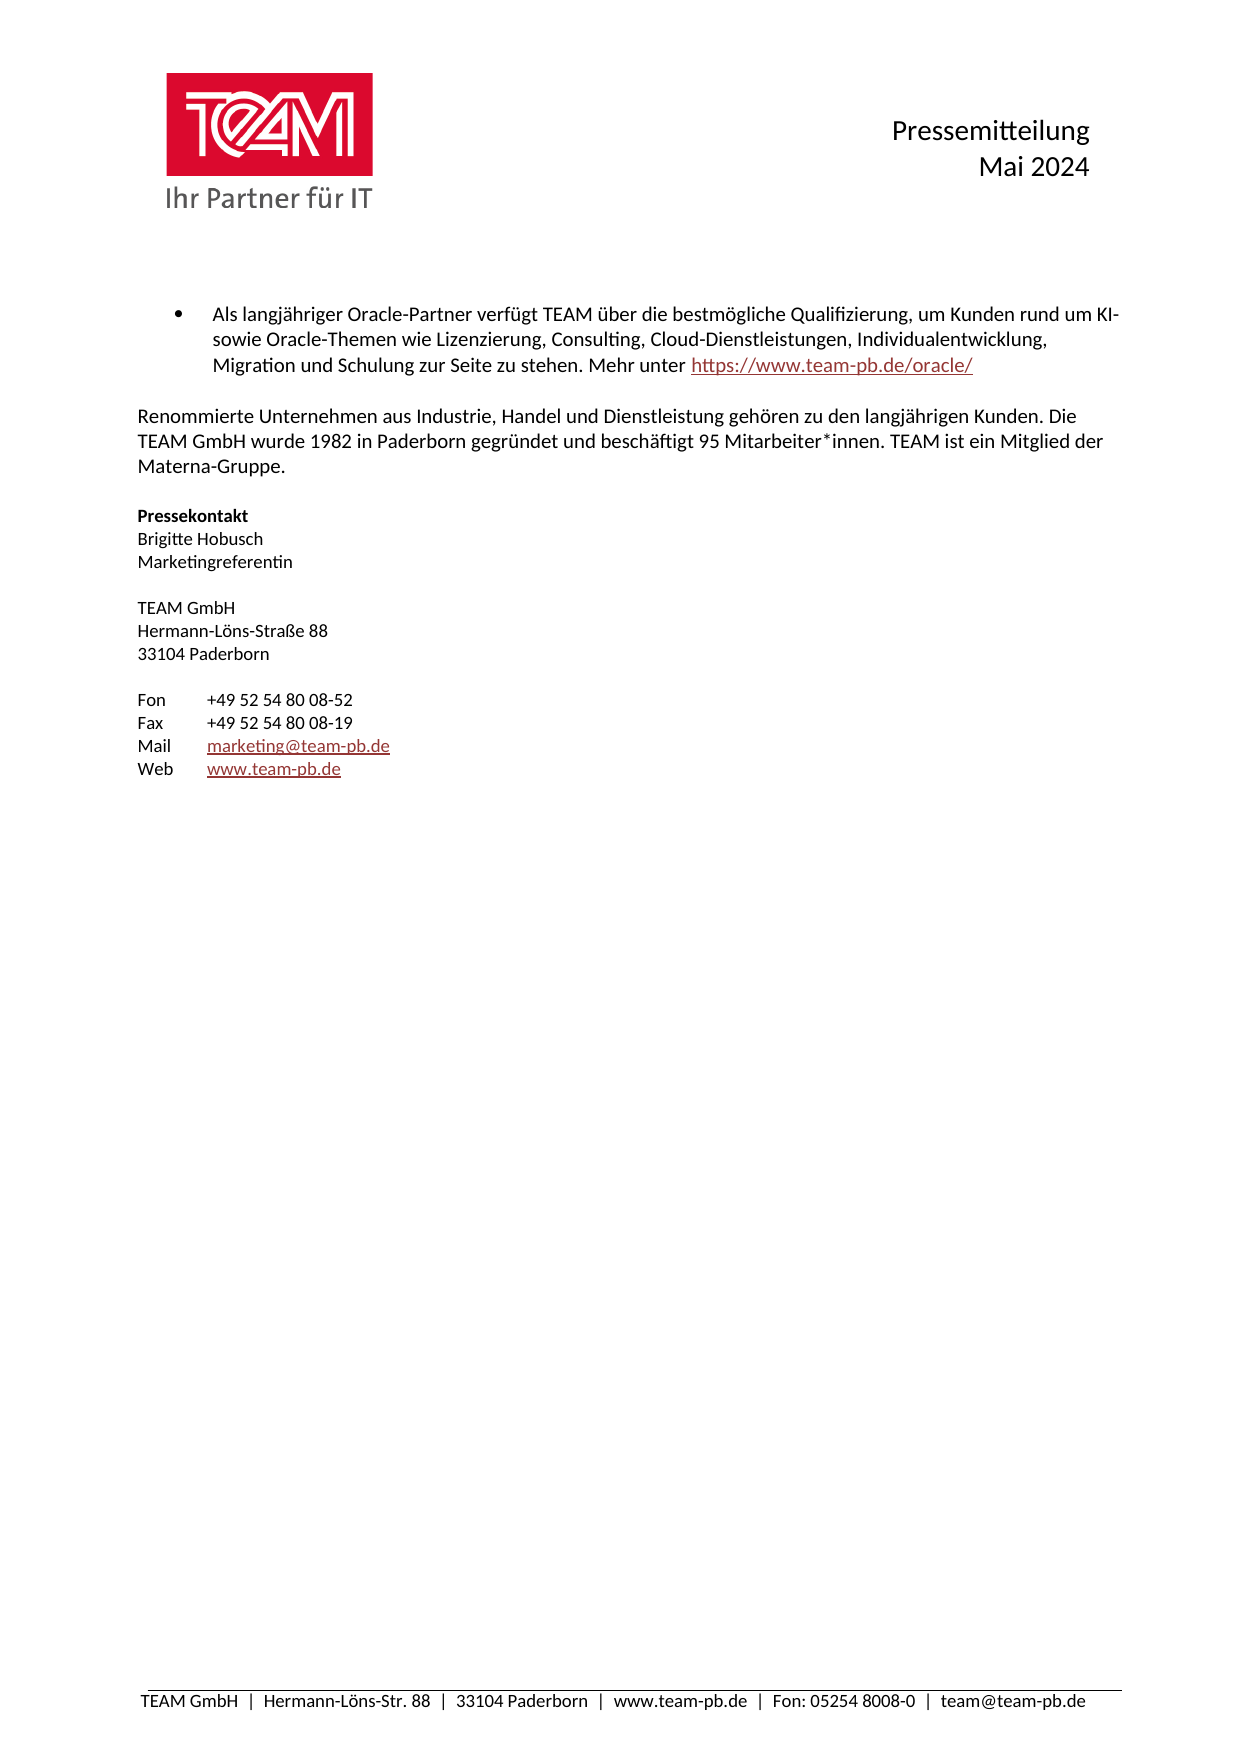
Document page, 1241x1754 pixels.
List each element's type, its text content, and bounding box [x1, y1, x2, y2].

text Pressekontakt [137, 504, 1122, 527]
list Als langjähriger Oracle-Partner verfügt TEAM über die bestmögliche Qualifizierung, um Kunden rund um KI- sowie Oracle-Themen wie Lizenzierung, Consulting, Cloud-Dienstleistungen, Individualentwicklung, Migration und Schulung zur Seite zu stehen. Mehr unter https://www.team-pb.de/oracle/ [175, 301, 1122, 377]
text 33104 Paderborn [137, 642, 1122, 665]
text Fax +49 52 54 80 08-19 [137, 711, 1122, 734]
text Hermann-Löns-Straße 88 [137, 619, 1122, 642]
picture [166, 73, 373, 208]
text Fon +49 52 54 80 08-52 [137, 688, 1122, 711]
text Mail marketing@team-pb.de [137, 734, 1122, 757]
text Web www.team-pb.de [137, 757, 1122, 779]
text Brigitte Hobusch [137, 527, 1122, 550]
text Marketingreferentin [137, 550, 1122, 573]
text TEAM GmbH [137, 596, 1122, 619]
text Renommierte Unternehmen aus Industrie, Handel und Dienstleistung gehören zu den langjährigen Kunden. Die TEAM GmbH wurde 1982 in Paderborn gegründet und beschäftigt 95 Mitarbeiter*innen. TEAM ist ein Mitglied der Materna-Gruppe. [137, 403, 1122, 479]
